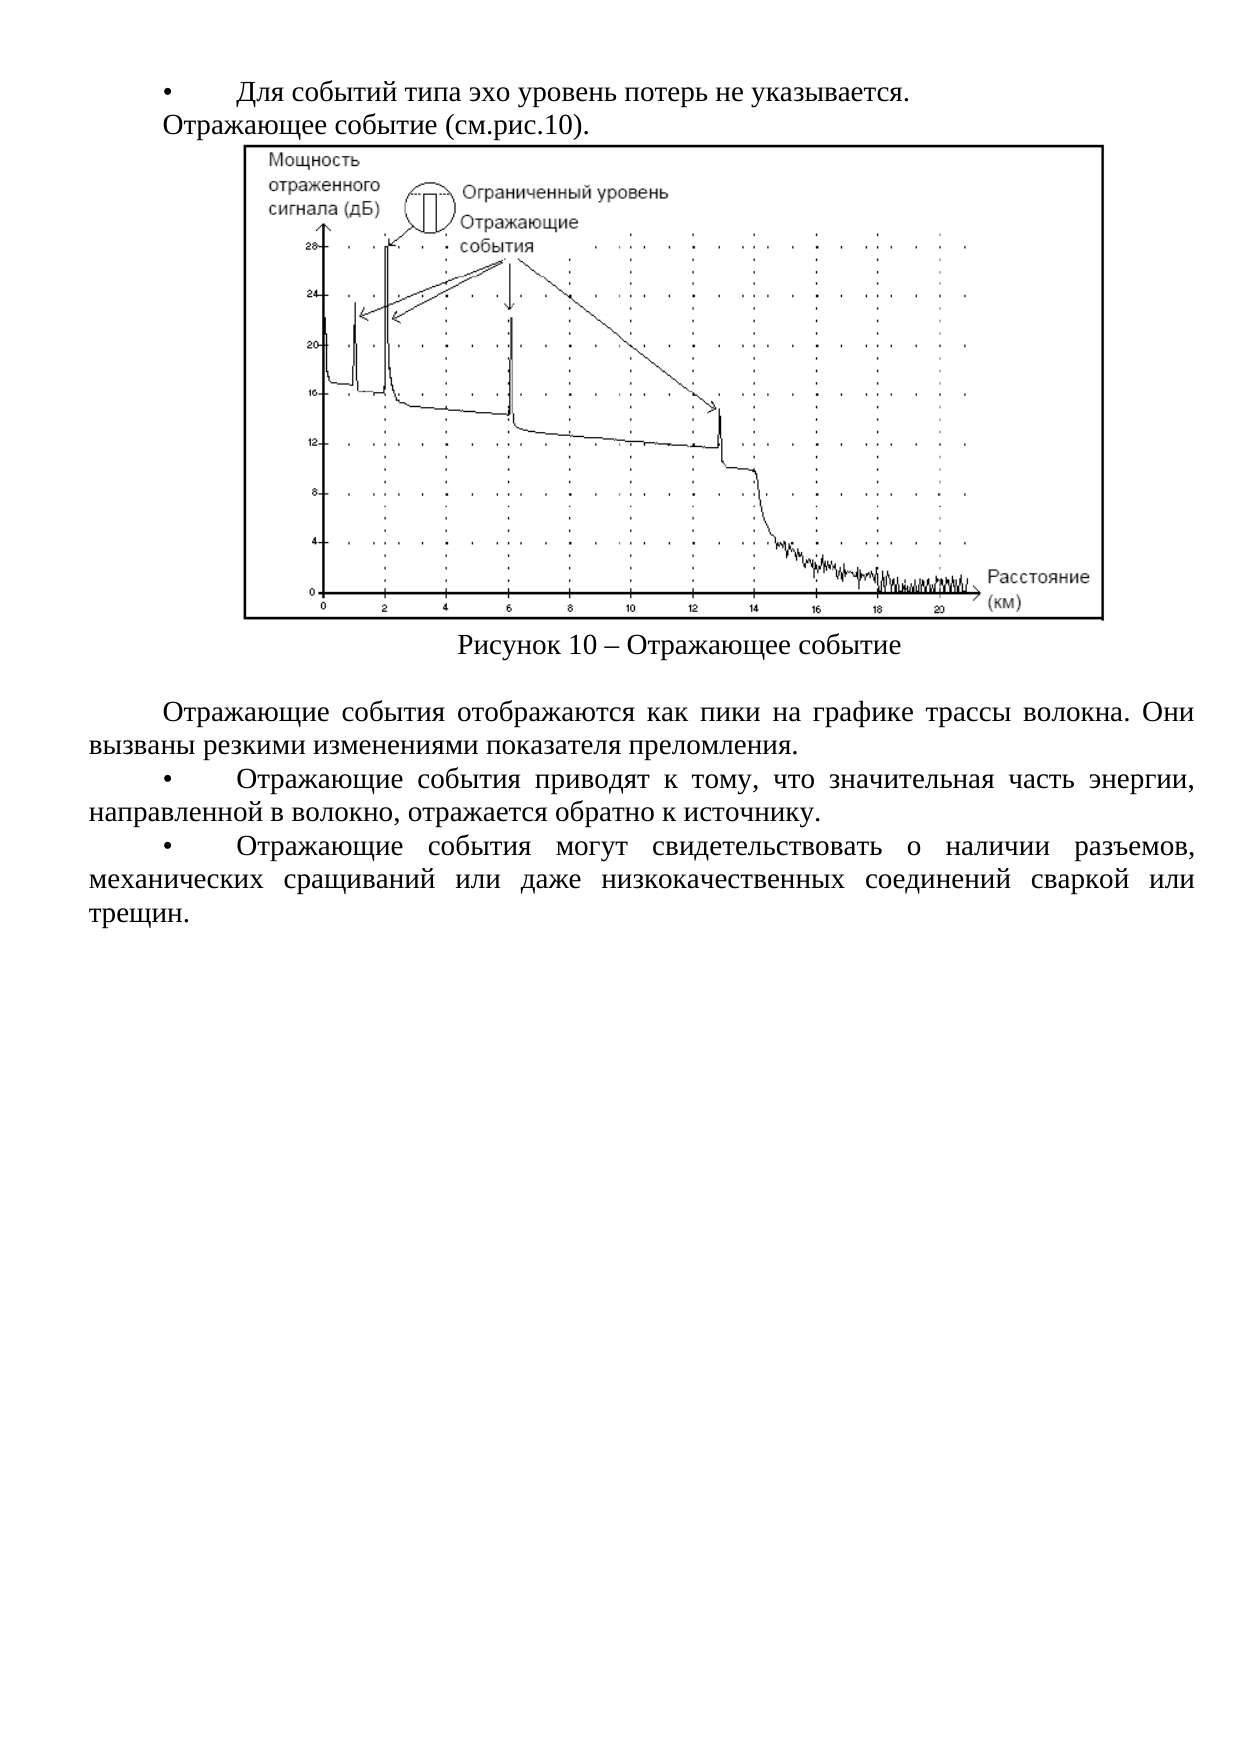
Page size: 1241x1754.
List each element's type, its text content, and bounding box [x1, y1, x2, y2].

text Отражающее событие (см.рис.10). [89, 107, 1196, 141]
list Отражающие события могут свидетельствовать о наличии разъемов, механических сращиваний или даже низкокачественных соединений сваркой или трещин. [89, 828, 1196, 929]
text Отражающие события отображаются как пики на графике трассы волокна. Они вызваны резкими изменениями показателя преломления. [89, 694, 1196, 761]
text Рисунок 10 – Отражающее событие [89, 627, 1196, 660]
list Отражающие события приводят к тому, что значительная часть энергии, направленной в волокно, отражается обратно к источнику. [89, 761, 1196, 828]
list Для событий типа эхо уровень потерь не указывается. [89, 74, 1196, 107]
picture [240, 141, 1119, 627]
